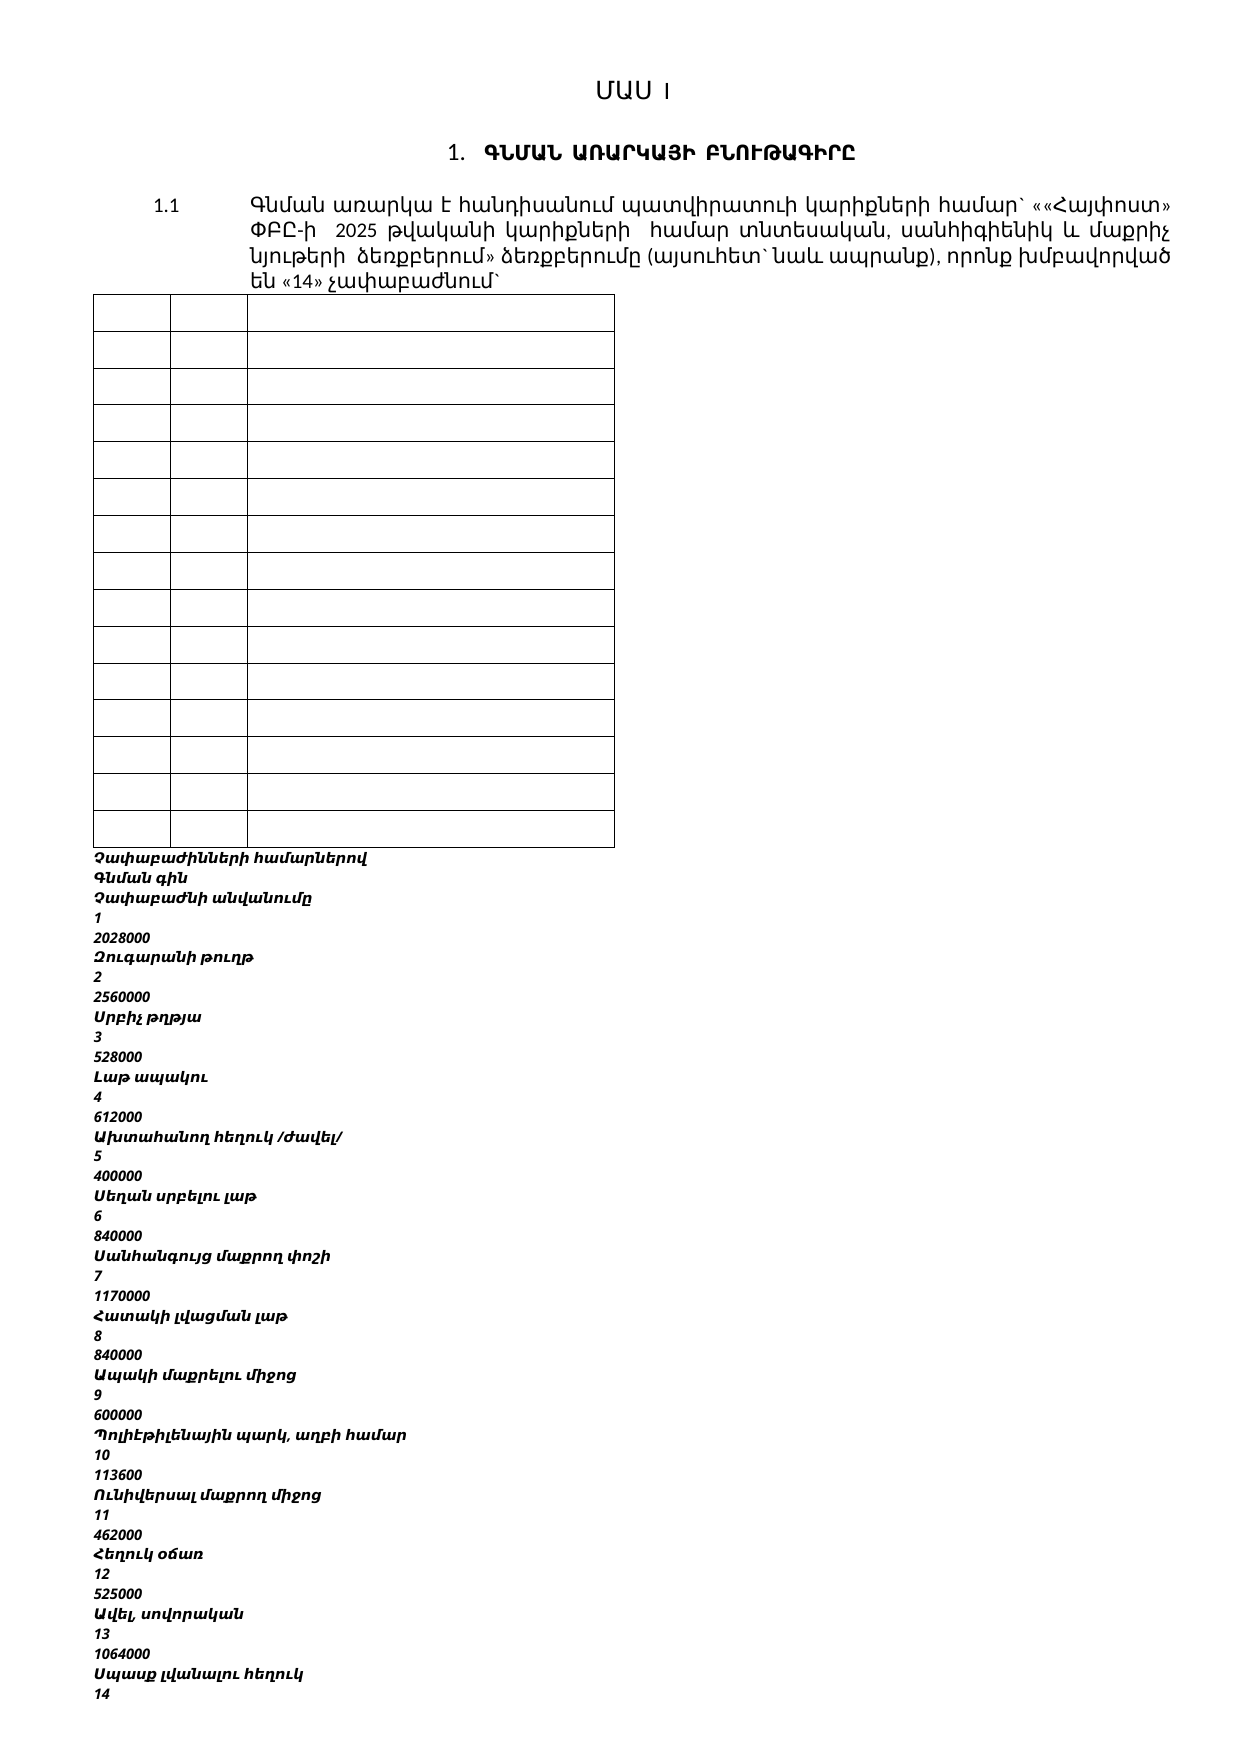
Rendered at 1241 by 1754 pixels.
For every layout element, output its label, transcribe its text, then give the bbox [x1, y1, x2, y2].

subtitle Գնման առարկա է հանդիսանում պատվիրատուի կարիքների համար` ««Հայփոստ» ՓԲԸ-ի 2025 թվականի կարիքների համար տնտեսական, սանհիգիենիկ և մաքրիչ նյութերի ձեռքբերում» ձեռքբերումը (այսուհետ` նաև ապրանք), որոնք խմբավորված են «14» չափաբաժնում` [153, 192, 1171, 294]
text ՄԱՍ I [94, 75, 1171, 106]
list ԳՆՄԱՆ ԱՌԱՐԿԱՅԻ ԲՆՈՒԹԱԳԻՐԸ [131, 136, 1171, 167]
